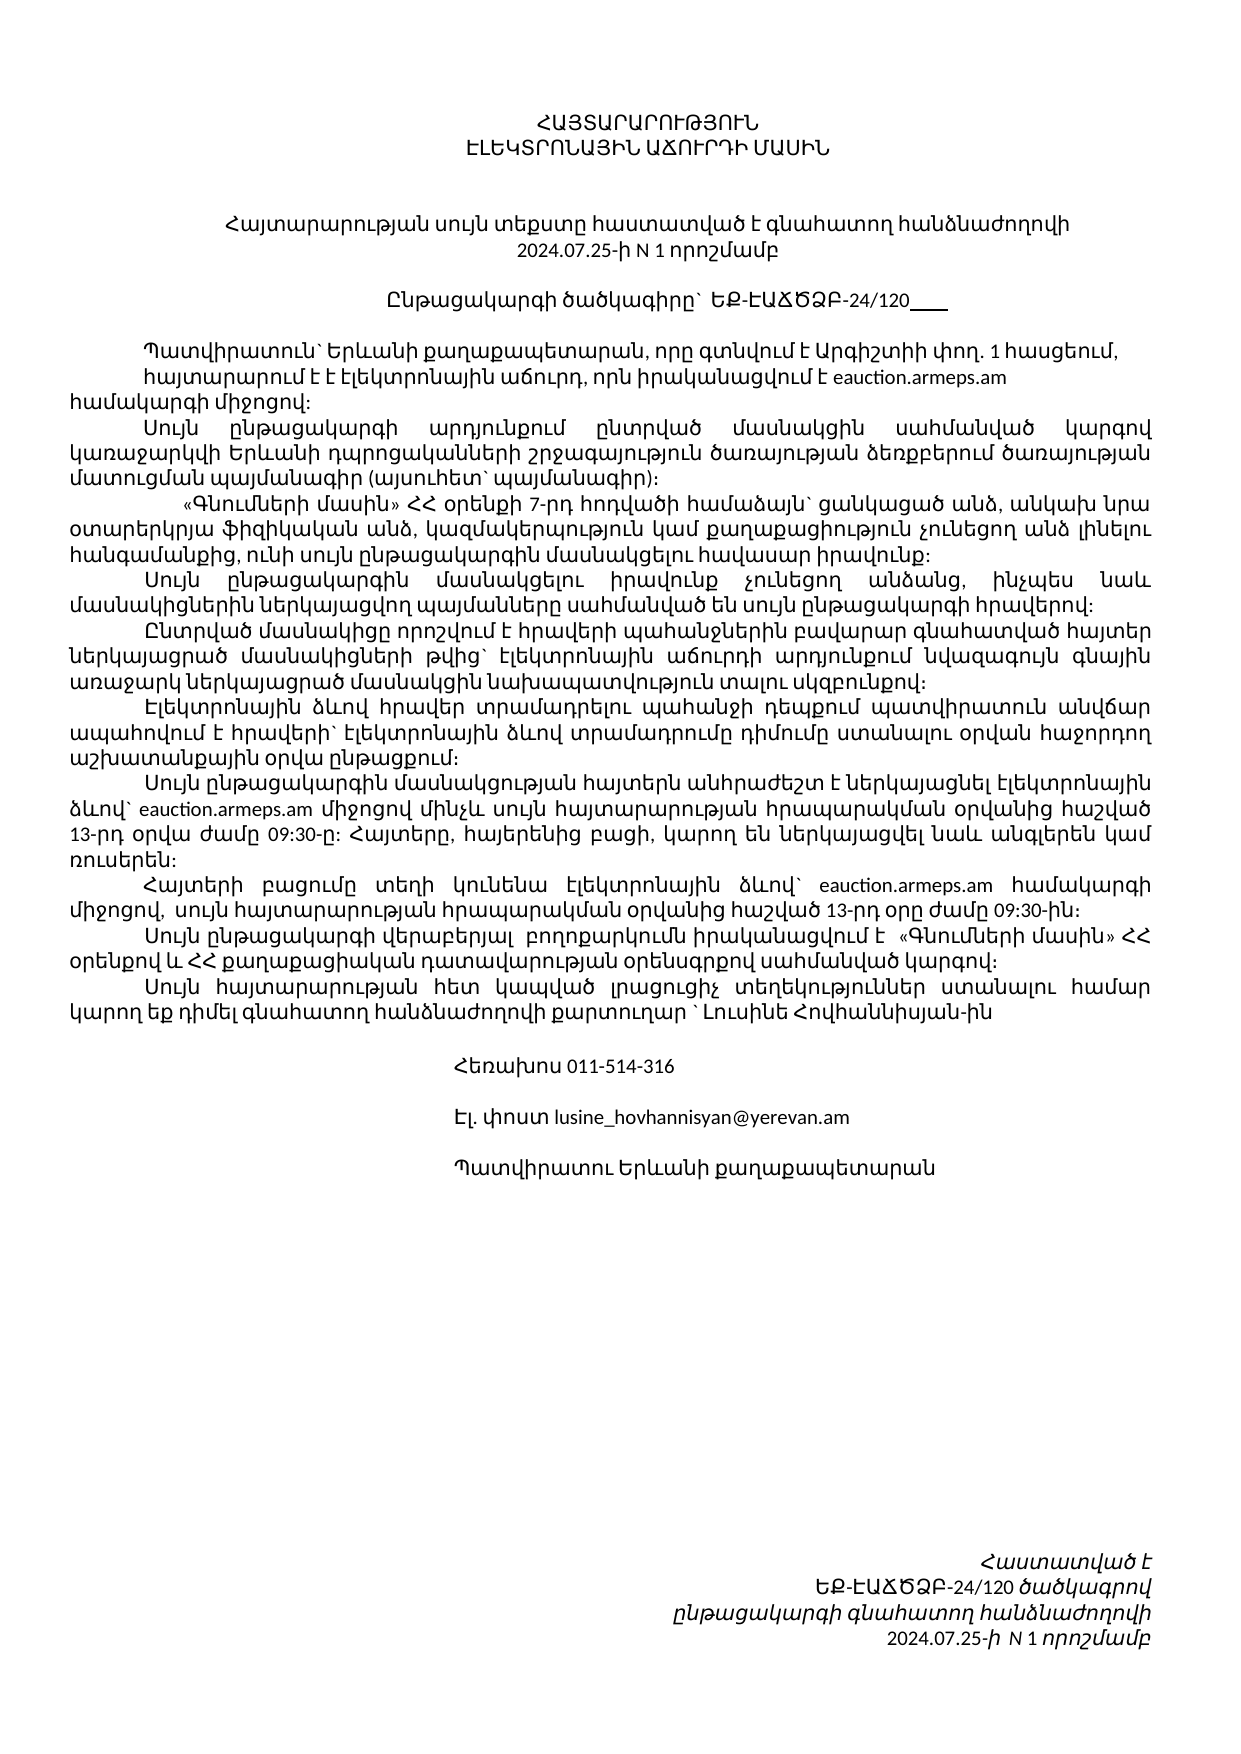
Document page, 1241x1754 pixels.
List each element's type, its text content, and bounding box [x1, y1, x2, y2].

text Հեռախոս 011-514-316 [69, 1053, 1152, 1078]
text ԵՔ-ԷԱՃԾՁԲ-24/120 ծածկագրով [69, 1574, 1152, 1600]
text ՀԱՅՏԱՐԱՐՈՒԹՅՈՒՆ [69, 110, 1152, 135]
text Սույն ընթացակարգին մասնակցելու իրավունք չունեցող անձանց, ինչպես նաև մասնակիցներին ներկայացվող պայմանները սահմանված են սույն ընթացակարգի հրավերով: [69, 567, 1152, 618]
text Հաստատված է [69, 1549, 1152, 1574]
text Ընթացակարգի ծածկագիրը` ԵՔ-ԷԱՃԾՁԲ-24/120 [69, 288, 1152, 313]
text Պատվիրատու Երևանի քաղաքապետարան [69, 1155, 1152, 1180]
text «Գնումների մասին» ՀՀ օրենքի 7-րդ հոդվածի համաձայն` ցանկացած անձ, անկախ նրա օտարերկրյա ֆիզիկական անձ, կազմակերպություն կամ քաղաքացիություն չունեցող անձ լինելու հանգամանքից, ունի սույն ընթացակարգին մասնակցելու հավասար իրավունք: [69, 491, 1152, 567]
text Էլ. փոստ lusine_hovhannisyan@yerevan.am [69, 1104, 1152, 1129]
text ԷԼԵԿՏՐՈՆԱՅԻՆ ԱՃՈՒՐԴԻ ՄԱՍԻՆ [69, 135, 1152, 161]
text Էլեկտրոնային ձևով հրավեր տրամադրելու պահանջի դեպքում պատվիրատուն անվճար ապահովում է հրավերի` էլեկտրոնային ձևով տրամադրումը դիմումը ստանալու օրվան հաջորդող աշխատանքային օրվա ընթացքում։ [69, 694, 1152, 771]
text 2024.07.25 -ի N 1 որոշմամբ [69, 237, 1152, 262]
text ընթացակարգի գնահատող հանձնաժողովի [69, 1600, 1152, 1625]
text Սույն ընթացակարգի վերաբերյալ բողոքարկումն իրականացվում է «Գնումների մասին» ՀՀ օրենքով և ՀՀ քաղաքացիական դատավարության օրենսգրքով սահմանված կարգով։ [69, 923, 1152, 974]
text Հայտարարության սույն տեքստը հաստատված է գնահատող հանձնաժողովի [69, 211, 1152, 237]
text Ընտրված մասնակիցը որոշվում է հրավերի պահանջներին բավարար գնահատված հայտեր ներկայացրած մասնակիցների թվից` էլեկտրոնային աճուրդի արդյունքում նվազագույն գնային առաջարկ ներկայացրած մասնակցին նախապատվություն տալու սկզբունքով։ [69, 618, 1152, 694]
text Սույն ընթացակարգի արդյունքում ընտրված մասնակցին սահմանված կարգով կառաջարկվի Երևանի դպրոցականների շրջագայություն ծառայության ձեռքբերում ծառայության մատուցման պայմանագիր (այսուհետ` պայմանագիր)։ [69, 415, 1152, 491]
text հայտարարում է է էլեկտրոնային աճուրդ, որն իրականացվում է eauction.armeps.am համակարգի միջոցով: [69, 364, 1152, 415]
text Հայտերի բացումը տեղի կունենա էլեկտրոնային ձևով` eauction.armeps.am համակարգի միջոցով, սույն հայտարարության հրապարակման օրվանից հաշված 13-րդ օրը ժամը 09:30-ին։ [69, 872, 1152, 923]
text Սույն հայտարարության հետ կապված լրացուցիչ տեղեկություններ ստանալու համար կարող եք դիմել գնահատող հանձնաժողովի քարտուղար ` Լուսինե Հովհաննիսյան-ին [69, 974, 1152, 1025]
text Սույն ընթացակարգին մասնակցության հայտերն անհրաժեշտ է ներկայացնել էլեկտրոնային ձևով` eauction.armeps.am միջոցով մինչև սույն հայտարարության հրապարակման օրվանից հաշված 13-րդ օրվա ժամը 09:30-ը: Հայտերը, հայերենից բացի, կարող են ներկայացվել նաև անգլերեն կամ ռուսերեն: [69, 771, 1152, 872]
text 2024.07.25 -ի N 1 որոշմամբ [69, 1625, 1152, 1651]
text Պատվիրատուն` Երևանի քաղաքապետարան, որը գտնվում է Արգիշտիի փող. 1 հասցեում, [69, 338, 1152, 364]
